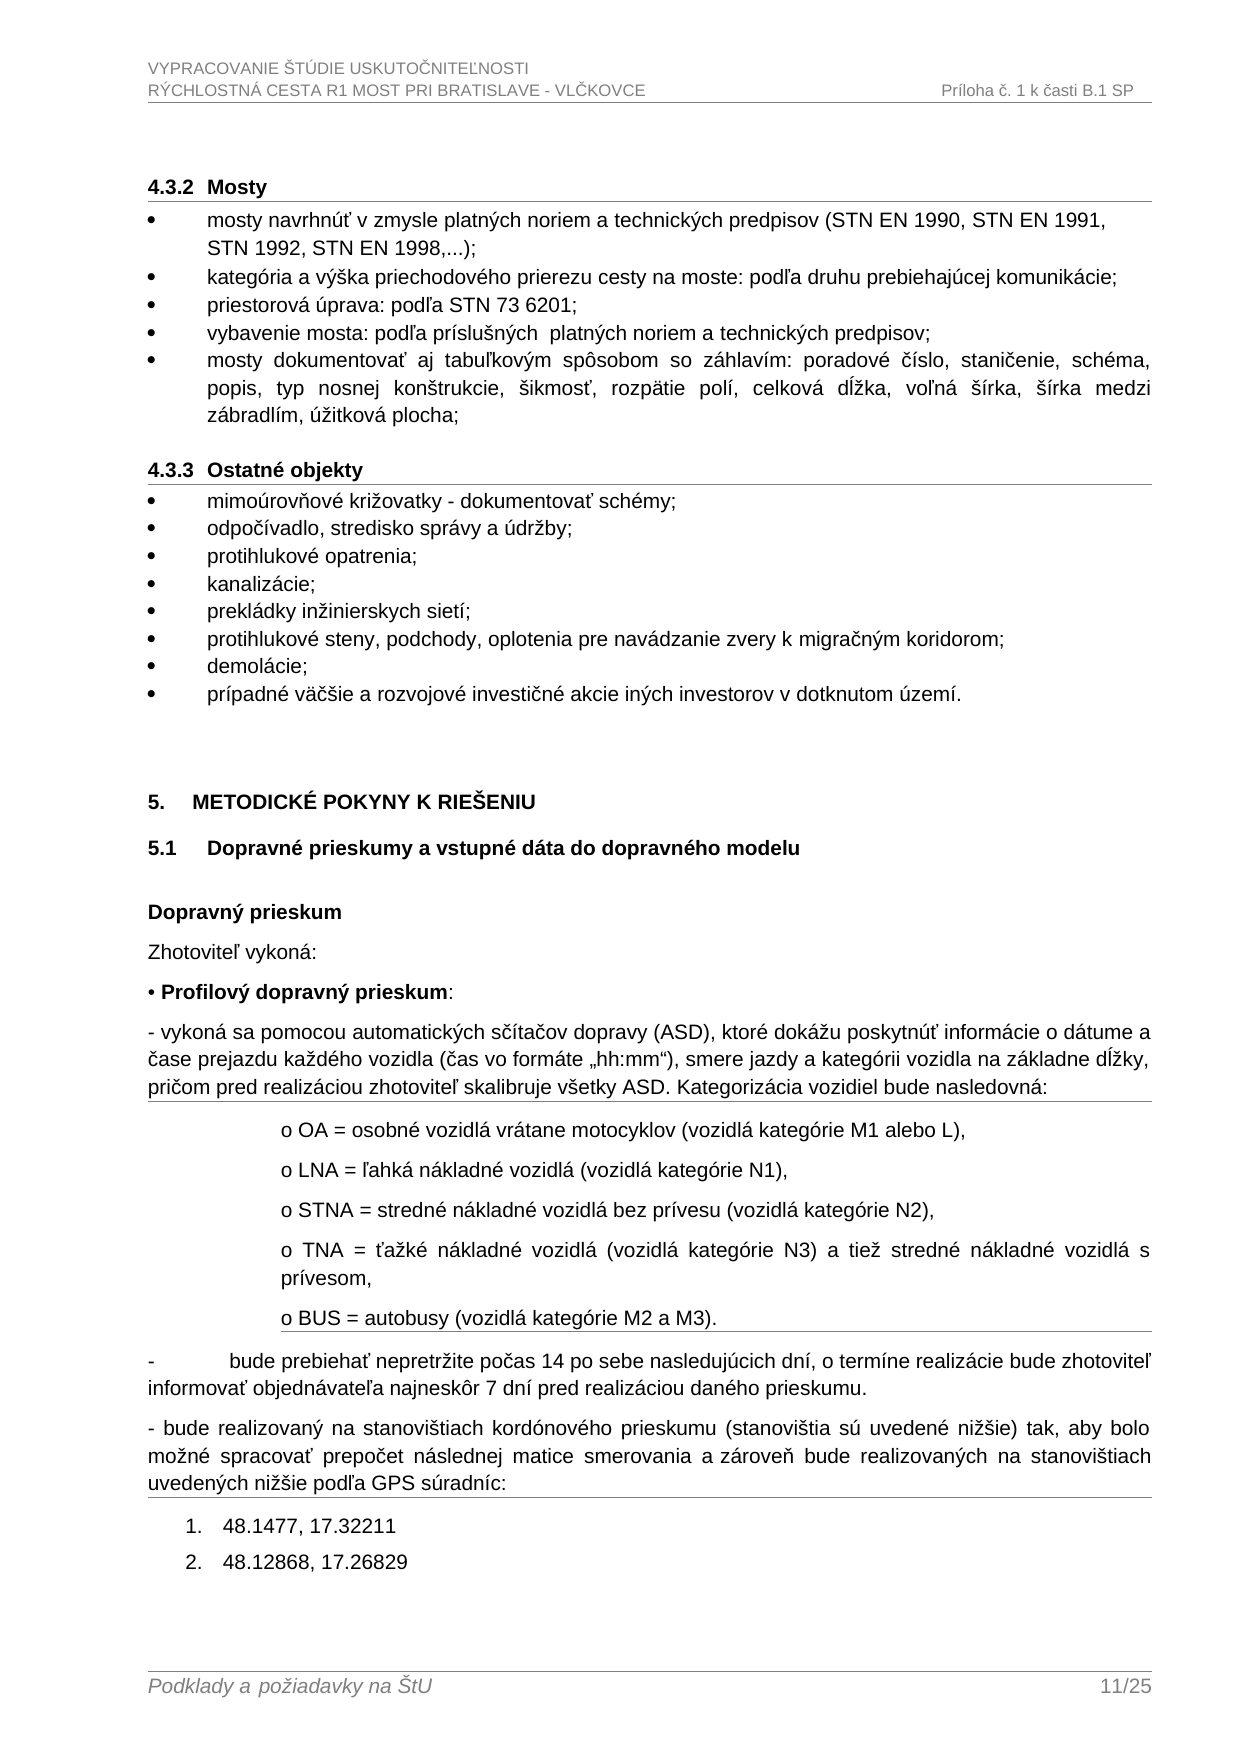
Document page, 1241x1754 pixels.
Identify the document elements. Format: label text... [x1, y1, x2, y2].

list kanalizácie; [148, 571, 1152, 596]
text - bude realizovaný na stanovištiach kordónového prieskumu (stanovištia sú uvedené nižšie) tak, aby bolo možné spracovať prepočet následnej matice smerovania a zároveň bude realizovaných na stanovištiach uvedených nižšie podľa GPS súradníc: [148, 1416, 1152, 1497]
text o LNA = ľahká nákladné vozidlá (vozidlá kategórie N1), [281, 1158, 1152, 1182]
text - bude prebiehať nepretržite počas 14 po sebe nasledujúcich dní, o termíne realizácie bude zhotoviteľ informovať objednávateľa najneskôr 7 dní pred realizáciou daného prieskumu. [148, 1348, 1152, 1400]
text o OA = osobné vozidlá vrátane motocyklov (vozidlá kategórie M1 alebo L), [281, 1118, 1152, 1142]
list kategória a výška priechodového prierezu cesty na moste: podľa druhu prebiehajúcej komunikácie; [148, 265, 1152, 289]
text - vykoná sa pomocou automatických sčítačov dopravy (ASD), ktoré dokážu poskytnúť informácie o dátume a čase prejazdu každého vozidla (čas vo formáte „hh:mm“), smere jazdy a kategórii vozidla na základne dĺžky, pričom pred realizáciou zhotoviteľ skalibruje všetky ASD. Kategorizácia vozidiel bude nasledovná: [148, 1020, 1152, 1101]
list protihlukové opatrenia; [148, 544, 1152, 568]
text o STNA = stredné nákladné vozidlá bez prívesu (vozidlá kategórie N2), [281, 1198, 1152, 1222]
list vybavenie mosta: podľa príslušných platných noriem a technických predpisov; [148, 320, 1152, 344]
subtitle 5.1 Dopravné prieskumy a vstupné dáta do dopravného modelu [148, 836, 1152, 860]
list mosty navrhnúť v zmysle platných noriem a technických predpisov (STN EN 1990, STN EN 1991, STN 1992, STN EN 1998,...); [148, 208, 1152, 259]
list demolácie; [148, 654, 1152, 678]
text • Profilový dopravný prieskum: [148, 980, 1152, 1004]
list prekládky inžinierskych sietí; [148, 599, 1152, 623]
list prípadné väčšie a rozvojové investičné akcie iných investorov v dotknutom území. [148, 682, 1152, 706]
list odpočívadlo, stredisko správy a údržby; [148, 516, 1152, 540]
list 48.1477, 17.32211 [185, 1514, 1152, 1538]
text o BUS = autobusy (vozidlá kategórie M2 a M3). [281, 1305, 1152, 1331]
list mimoúrovňové križovatky - dokumentovať schémy; [148, 489, 1152, 513]
list protihlukové steny, podchody, oplotenia pre navádzanie zvery k migračným koridorom; [148, 627, 1152, 651]
list priestorová úprava: podľa STN 73 6201; [148, 293, 1152, 317]
list 48.12868, 17.26829 [185, 1550, 1152, 1574]
text 4.3.3 Ostatné objekty [148, 458, 1152, 484]
list mosty dokumentovať aj tabuľkovým spôsobom so záhlavím: poradové číslo, staničenie, schéma, popis, typ nosnej konštrukcie, šikmosť, rozpätie polí, celková dĺžka, voľná šírka, šírka medzi zábradlím, úžitková plocha; [148, 348, 1152, 427]
text Dopravný prieskum [148, 900, 1152, 924]
text Zhotoviteľ vykoná: [148, 940, 1152, 964]
subtitle 5. METODICKÉ POKYNY k RIEŠENIU [148, 789, 1152, 813]
text 4.3.2 Mosty [148, 175, 1152, 201]
text o TNA = ťažké nákladné vozidlá (vozidlá kategórie N3) a tiež stredné nákladné vozidlá s prívesom, [281, 1238, 1152, 1289]
